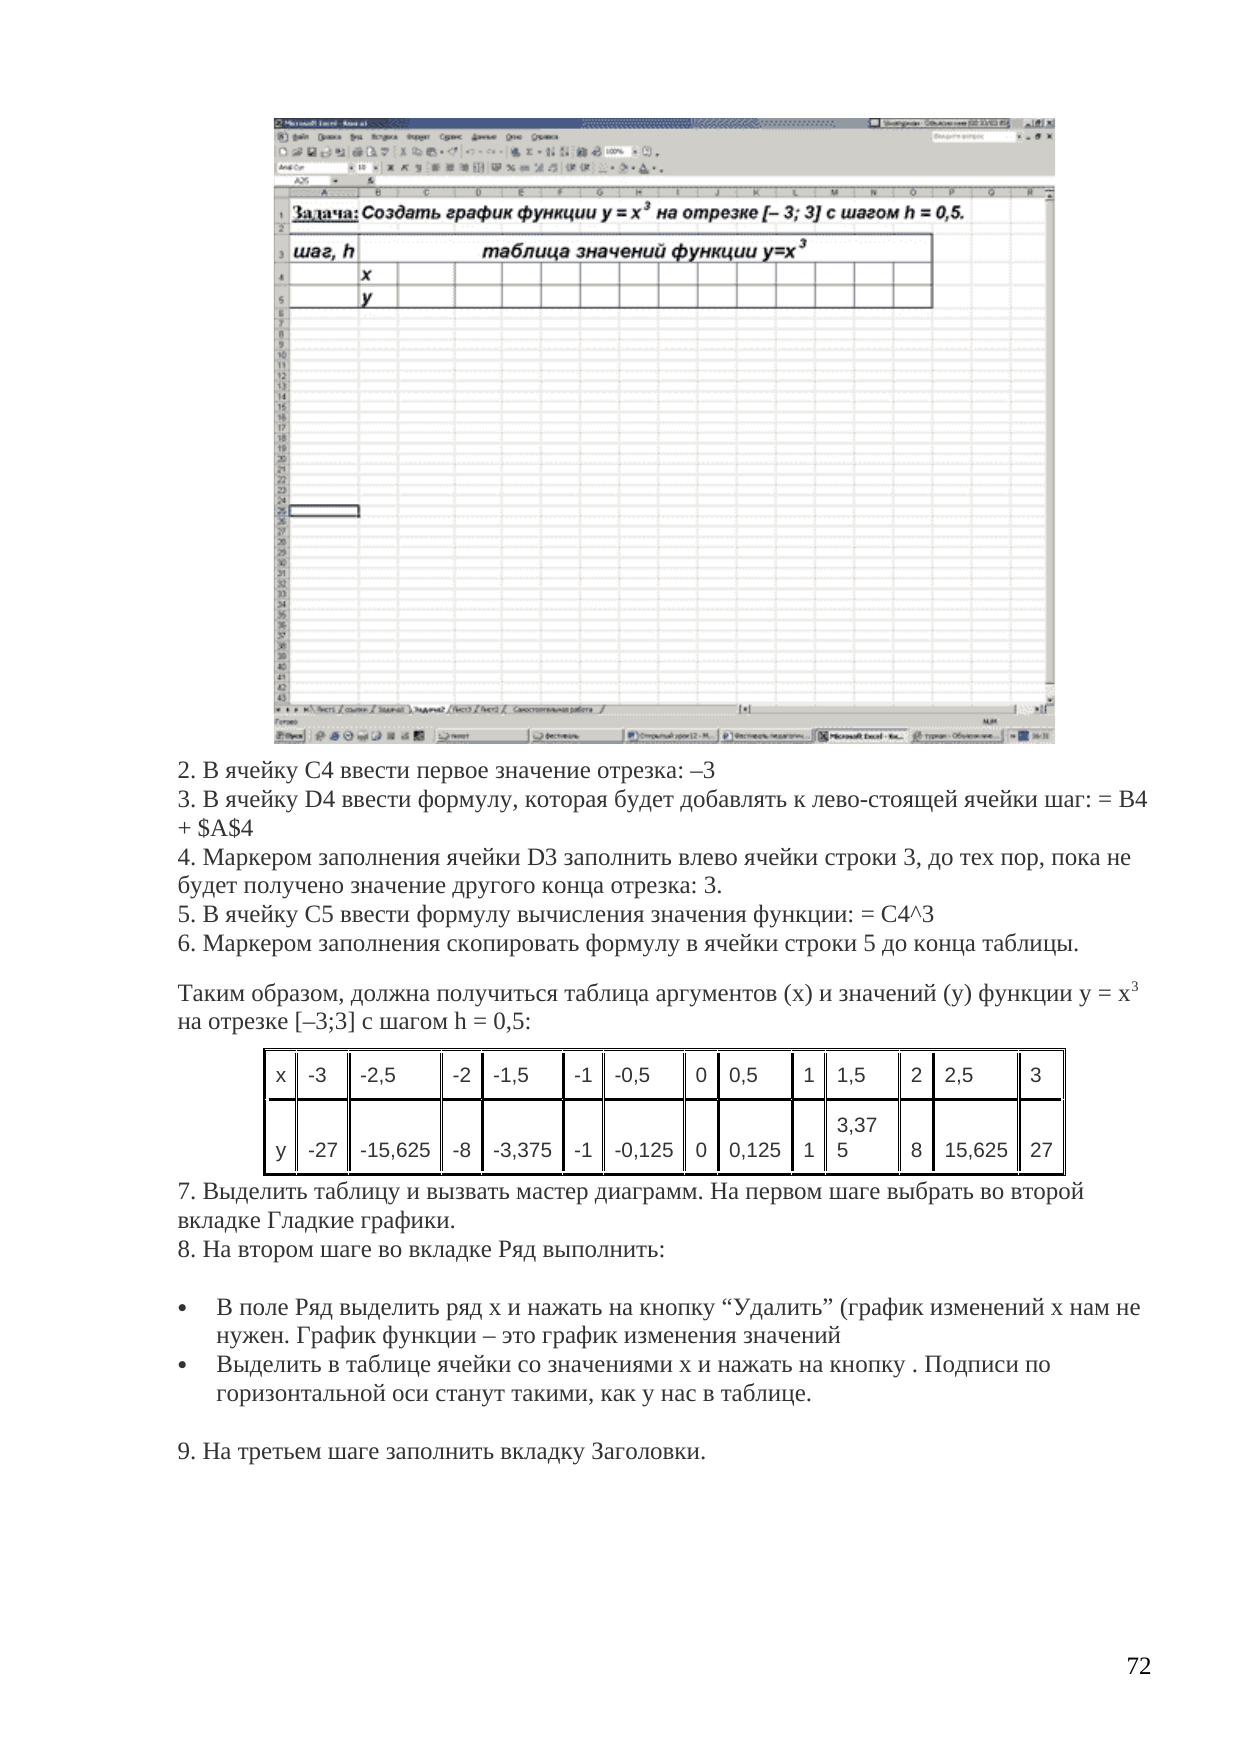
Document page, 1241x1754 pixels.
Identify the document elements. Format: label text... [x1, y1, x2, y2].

list В поле Ряд выделить ряд х и нажать на кнопку “Удалить” (график изменений х нам не нужен. График функции – это график изменения значений [179, 1292, 1152, 1349]
text 2. В ячейку С4 ввести первое значение отрезка: –3 3. В ячейку D4 ввести формулу, которая будет добавлять к лево-стоящей ячейки шаг: = В4 + $A$4 4. Маркером заполнения ячейки D3 заполнить влево ячейки строки 3, до тех пор, пока не будет получено значение другого конца отрезка: 3. 5. В ячейку С5 ввести формулу вычисления значения функции: = С4^3 6. Маркером заполнения скопировать формулу в ячейки строки 5 до конца таблицы. [177, 756, 1152, 957]
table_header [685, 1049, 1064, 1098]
text Таким образом, должна получиться таблица аргументов (х) и значений (у) функции у = х3 на отрезке [–3;3] с шагом h = 0,5: [177, 978, 1152, 1035]
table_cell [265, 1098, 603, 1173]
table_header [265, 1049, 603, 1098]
text 9. На третьем шаге заполнить вкладку Заголовки. [177, 1436, 1152, 1464]
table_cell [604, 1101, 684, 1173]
text 7. Выделить таблицу и вызвать мастер диаграмм. На первом шаге выбрать во второй вкладке Гладкие графики. 8. На втором шаге во вкладке Ряд выполнить: [177, 1176, 1152, 1262]
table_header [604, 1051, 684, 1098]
picture [273, 118, 1055, 744]
list Выделить в таблице ячейки со значениями х и нажать на кнопку . Подписи по горизонтальной оси станут такими, как у нас в таблице. [179, 1349, 1152, 1407]
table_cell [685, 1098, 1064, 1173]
